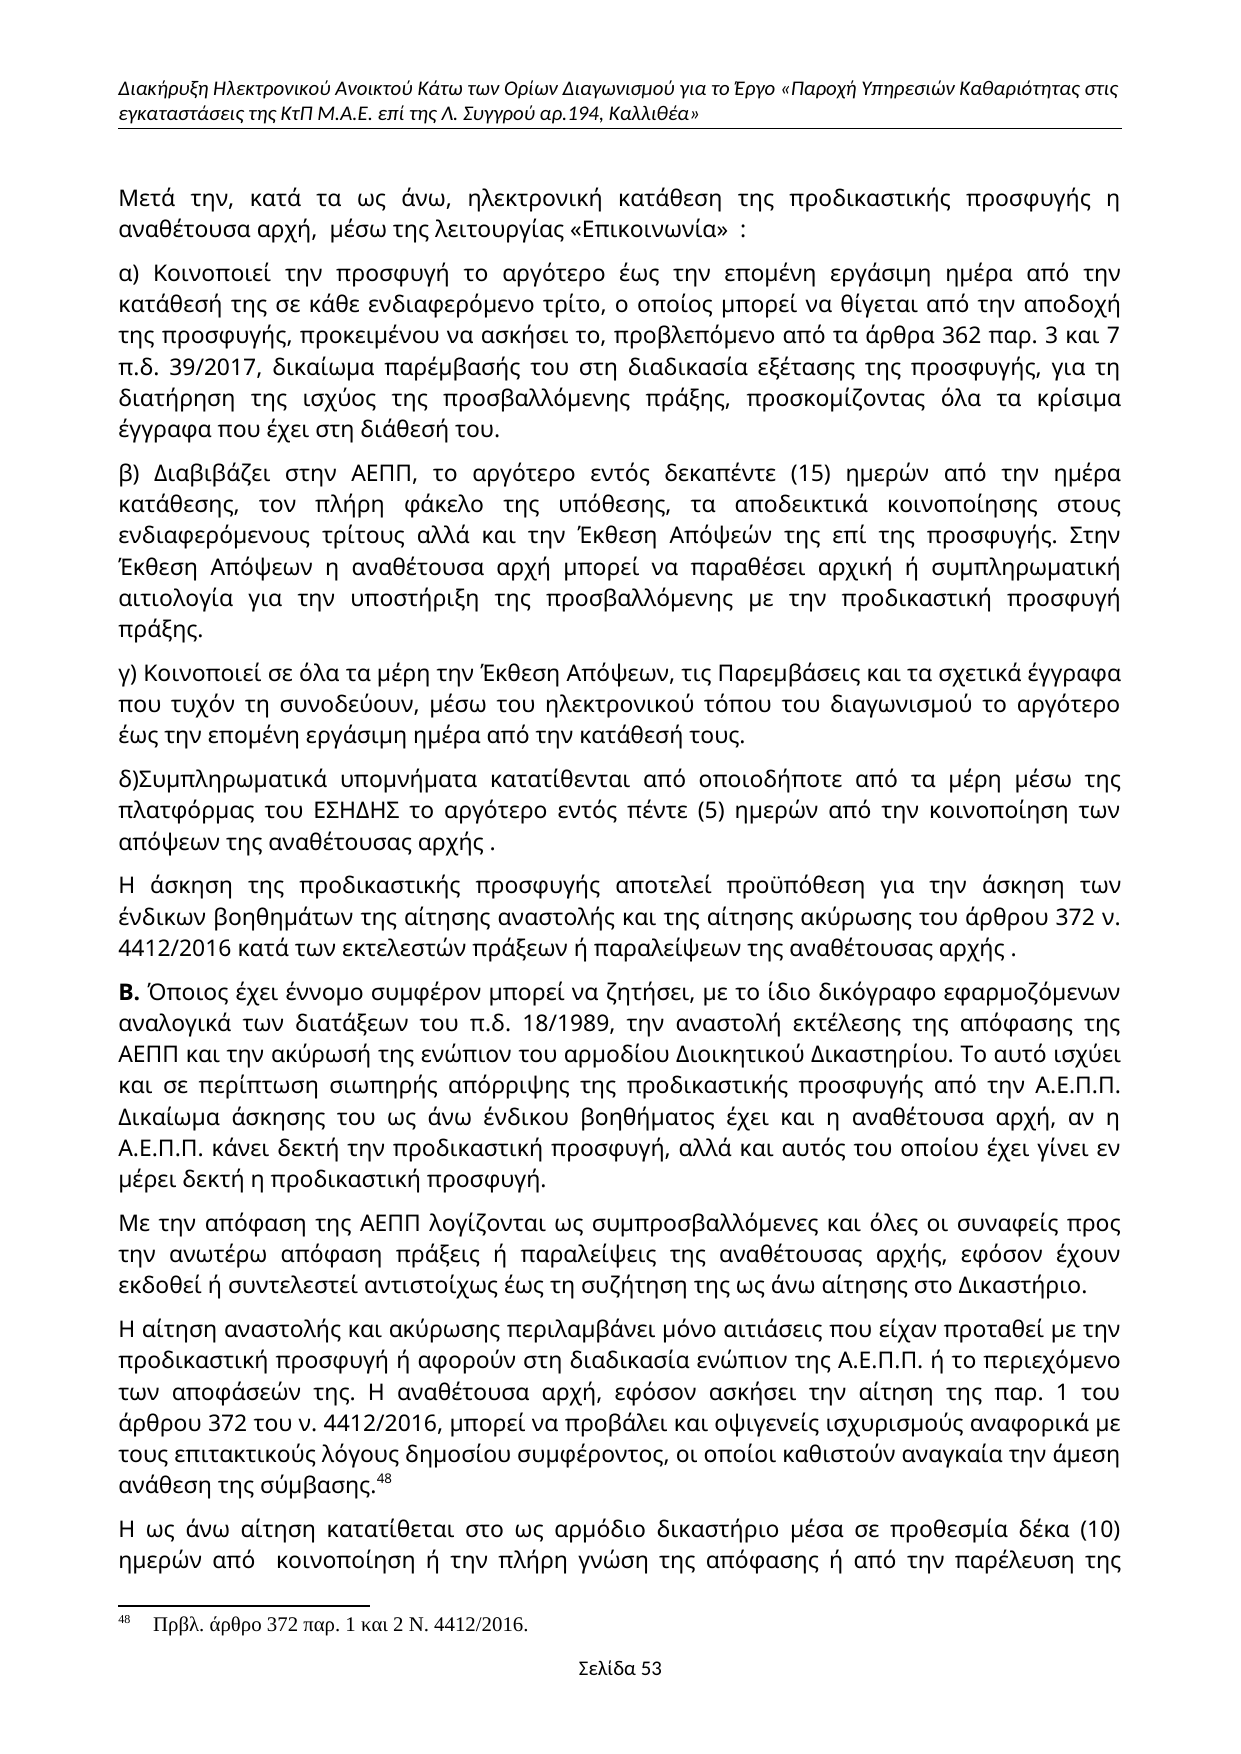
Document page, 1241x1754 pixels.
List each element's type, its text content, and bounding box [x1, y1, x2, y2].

text Η αίτηση αναστολής και ακύρωσης περιλαμβάνει μόνο αιτιάσεις που είχαν προταθεί με την προδικαστική προσφυγή ή αφορούν στη διαδικασία ενώπιον της Α.Ε.Π.Π. ή το περιεχόμενο των αποφάσεών της. Η αναθέτουσα αρχή, εφόσον ασκήσει την αίτηση της παρ. 1 του άρθρου 372 του ν. 4412/2016, μπορεί να προβάλει και οψιγενείς ισχυρισμούς αναφορικά με τους επιτακτικούς λόγους δημοσίου συμφέροντος, οι οποίοι καθιστούν αναγκαία την άμεση ανάθεση της σύμβασης. [118, 1313, 1122, 1501]
text α) Κοινοποιεί την προσφυγή το αργότερο έως την επομένη εργάσιμη ημέρα από την κατάθεσή της σε κάθε ενδιαφερόμενο τρίτο, ο οποίος μπορεί να θίγεται από την αποδοχή της προσφυγής, προκειμένου να ασκήσει το, προβλεπόμενο από τα άρθρα 362 παρ. 3 και 7 π.δ. 39/2017, δικαίωμα παρέμβασής του στη διαδικασία εξέτασης της προσφυγής, για τη διατήρηση της ισχύος της προσβαλλόμενης πράξης, προσκομίζοντας όλα τα κρίσιμα έγγραφα που έχει στη διάθεσή του. [118, 257, 1122, 444]
text Η άσκηση της προδικαστικής προσφυγής αποτελεί προϋπόθεση για την άσκηση των ένδικων βοηθημάτων της αίτησης αναστολής και της αίτησης ακύρωσης του άρθρου 372 ν. 4412/2016 κατά των εκτελεστών πράξεων ή παραλείψεων της αναθέτουσας αρχής . [118, 869, 1122, 963]
text δ)Συμπληρωματικά υπομνήματα κατατίθενται από οποιοδήποτε από τα μέρη μέσω της πλατφόρμας του ΕΣΗΔΗΣ το αργότερο εντός πέντε (5) ημερών από την κοινοποίηση των απόψεων της αναθέτουσας αρχής . [118, 763, 1122, 857]
text Β. Όποιος έχει έννομο συμφέρον μπορεί να ζητήσει, με το ίδιο δικόγραφο εφαρμοζόμενων αναλογικά των διατάξεων του π.δ. 18/1989, την αναστολή εκτέλεσης της απόφασης της ΑΕΠΠ και την ακύρωσή της ενώπιον του αρμοδίου Διοικητικού Δικαστηρίου. Το αυτό ισχύει και σε περίπτωση σιωπηρής απόρριψης της προδικαστικής προσφυγής από την Α.Ε.Π.Π. Δικαίωμα άσκησης του ως άνω ένδικου βοηθήματος έχει και η αναθέτουσα αρχή, αν η Α.Ε.Π.Π. κάνει δεκτή την προδικαστική προσφυγή, αλλά και αυτός του οποίου έχει γίνει εν μέρει δεκτή η προδικαστική προσφυγή. [118, 976, 1122, 1194]
text Μετά την, κατά τα ως άνω, ηλεκτρονική κατάθεση της προδικαστικής προσφυγής η αναθέτουσα αρχή, μέσω της λειτουργίας «Επικοινωνία» : [118, 182, 1122, 244]
text Με την απόφαση της ΑΕΠΠ λογίζονται ως συμπροσβαλλόμενες και όλες οι συναφείς προς την ανωτέρω απόφαση πράξεις ή παραλείψεις της αναθέτουσας αρχής, εφόσον έχουν εκδοθεί ή συντελεστεί αντιστοίχως έως τη συζήτηση της ως άνω αίτησης στο Δικαστήριο. [118, 1207, 1122, 1301]
text β) Διαβιβάζει στην ΑΕΠΠ, το αργότερο εντός δεκαπέντε (15) ημερών από την ημέρα κατάθεσης, τον πλήρη φάκελο της υπόθεσης, τα αποδεικτικά κοινοποίησης στους ενδιαφερόμενους τρίτους αλλά και την Έκθεση Απόψεών της επί της προσφυγής. Στην Έκθεση Απόψεων η αναθέτουσα αρχή μπορεί να παραθέσει αρχική ή συμπληρωματική αιτιολογία για την υποστήριξη της προσβαλλόμενης με την προδικαστική προσφυγή πράξης. [118, 457, 1122, 644]
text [118, 1513, 1122, 1576]
text γ) Κοινοποιεί σε όλα τα μέρη την Έκθεση Απόψεων, τις Παρεμβάσεις και τα σχετικά έγγραφα που τυχόν τη συνοδεύουν, μέσω του ηλεκτρονικού τόπου του διαγωνισμού το αργότερο έως την επομένη εργάσιμη ημέρα από την κατάθεσή τους. [118, 657, 1122, 751]
